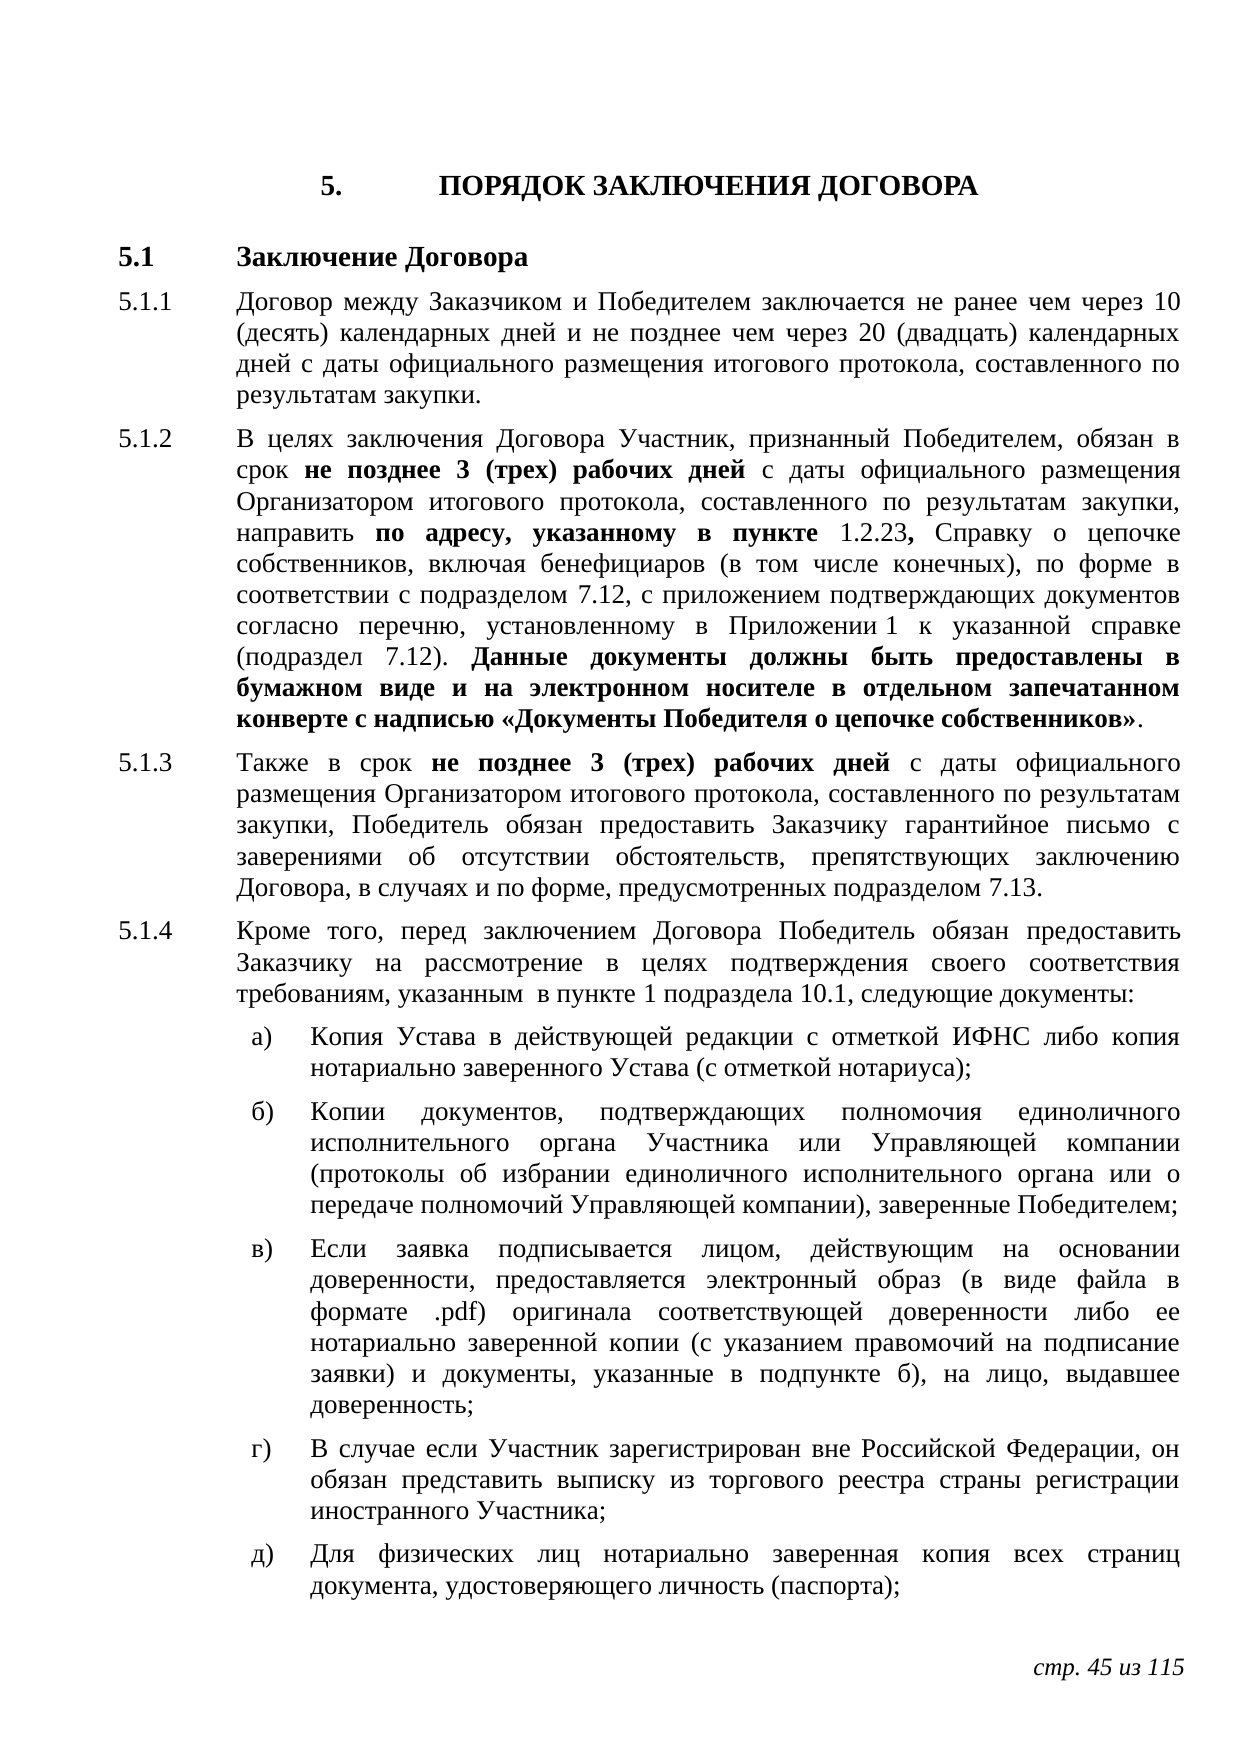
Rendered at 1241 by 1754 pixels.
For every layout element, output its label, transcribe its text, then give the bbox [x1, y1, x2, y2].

text Договор между Заказчиком и Победителем заключается не ранее чем через 10 (десять) календарных дней и не позднее чем через 20 (двадцать) календарных дней с даты официального размещения итогового протокола, составленного по результатам закупки. [118, 285, 1181, 410]
list Кроме того, перед заключением Договора Победитель обязан предоставить Заказчику на рассмотрение в целях подтверждения своего соответствия требованиям, указанным в пункте 1 подраздела 10.1, следующие документы: [118, 914, 1181, 1008]
list В случае если Участник зарегистрирован вне Российской Федерации, он обязан представить выписку из торгового реестра страны регистрации иностранного Участника; [251, 1432, 1181, 1525]
list Если заявка подписывается лицом, действующим на основании доверенности, предоставляется электронный образ (в виде файла в формате .pdf) оригинала соответствующей доверенности либо ее нотариально заверенной копии (с указанием правомочий на подписание заявки) и документы, указанные в подпункте б), на лицо, выдавшее доверенность; [251, 1232, 1181, 1419]
list Копии документов, подтверждающих полномочия единоличного исполнительного органа Участника или Управляющей компании (протоколы об избрании единоличного исполнительного органа или о передаче полномочий Управляющей компании), заверенные Победителем; [251, 1095, 1181, 1220]
list Копия Устава в действующей редакции с отметкой ИФНС либо копия нотариально заверенного Устава (с отметкой нотариуса); [251, 1020, 1181, 1083]
subtitle ПОРЯДОК ЗАКЛЮЧЕНИЯ ДОГОВОРА [118, 168, 1181, 202]
list Для физических лиц нотариально заверенная копия всех страниц документа, удостоверяющего личность (паспорта); [251, 1538, 1181, 1600]
text В целях заключения Договора Участник, признанный Победителем, обязан в срок не позднее 3 (трех) рабочих дней с даты официального размещения Организатором итогового протокола, составленного по результатам закупки, направить по адресу, указанному в пункте 1.2.23, Справку о цепочке собственников, включая бенефициаров (в том числе конечных), по форме в соответствии с подразделом 7.12, с приложением подтверждающих документов согласно перечню, установленному в Приложении 1 к указанной справке (подраздел 7.12). Данные документы должны быть предоставлены в бумажном виде и на электронном носителе в отдельном запечатанном конверте с надписью «Документы Победителя о цепочке собственников». [118, 422, 1181, 734]
text Также в срок не позднее 3 (трех) рабочих дней с даты официального размещения Организатором итогового протокола, составленного по результатам закупки, Победитель обязан предоставить Заказчику гарантийное письмо с заверениями об отсутствии обстоятельств, препятствующих заключению Договора, в случаях и по форме, предусмотренных подразделом 7.13. [118, 746, 1181, 902]
subtitle Заключение Договора [118, 239, 1181, 273]
